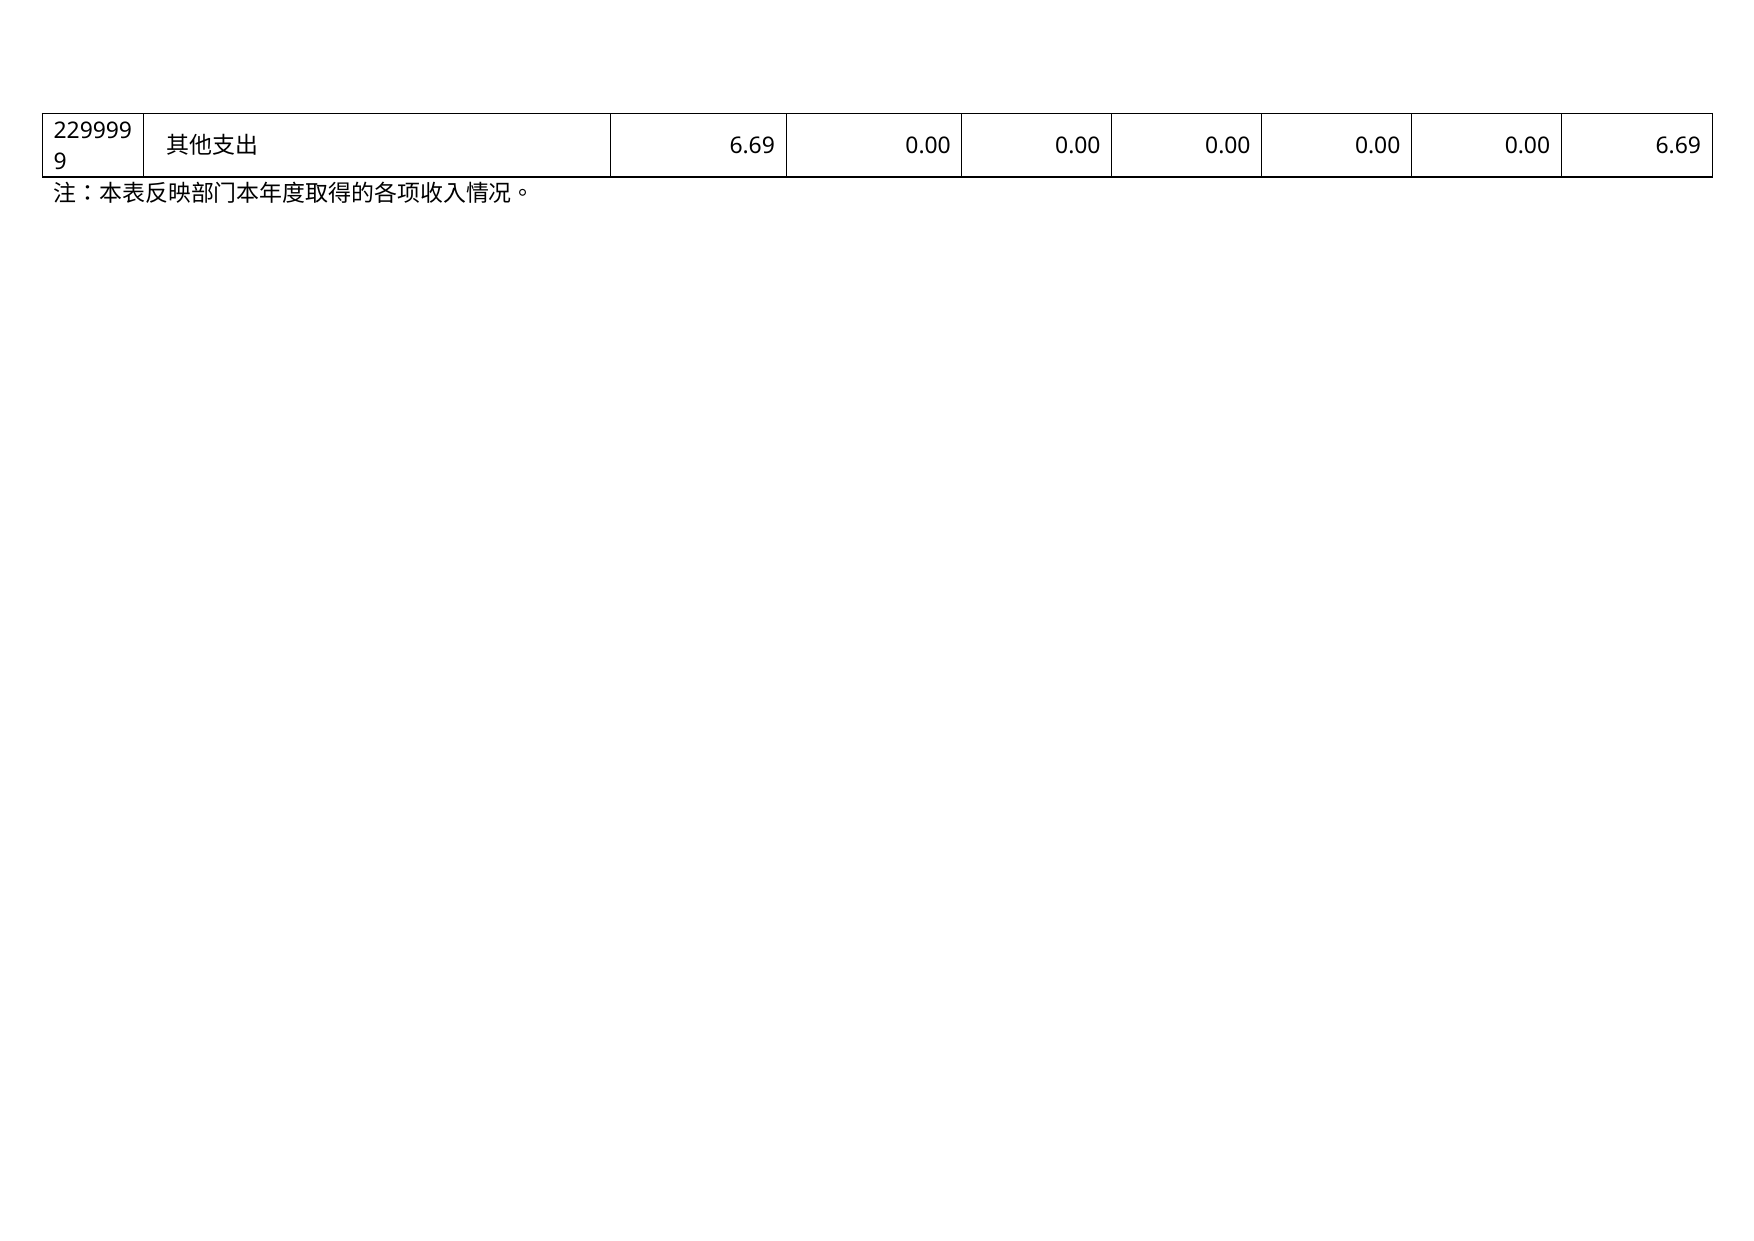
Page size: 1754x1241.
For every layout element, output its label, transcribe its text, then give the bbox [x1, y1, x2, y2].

table_cell 0.00 [1112, 114, 1261, 176]
table_cell 0.00 [1412, 114, 1561, 176]
table_cell 0.00 [1262, 114, 1411, 176]
table_cell 6.69 [611, 114, 786, 176]
table_cell 其他支出 [144, 114, 610, 176]
table_cell 0.00 [787, 114, 961, 176]
table_cell 0.00 [962, 114, 1111, 176]
table_cell 注：本表反映部门本年度取得的各项收入情况。 [42, 178, 1712, 209]
table_cell 6.69 [1562, 114, 1712, 176]
table_cell 2299999 [43, 114, 143, 176]
